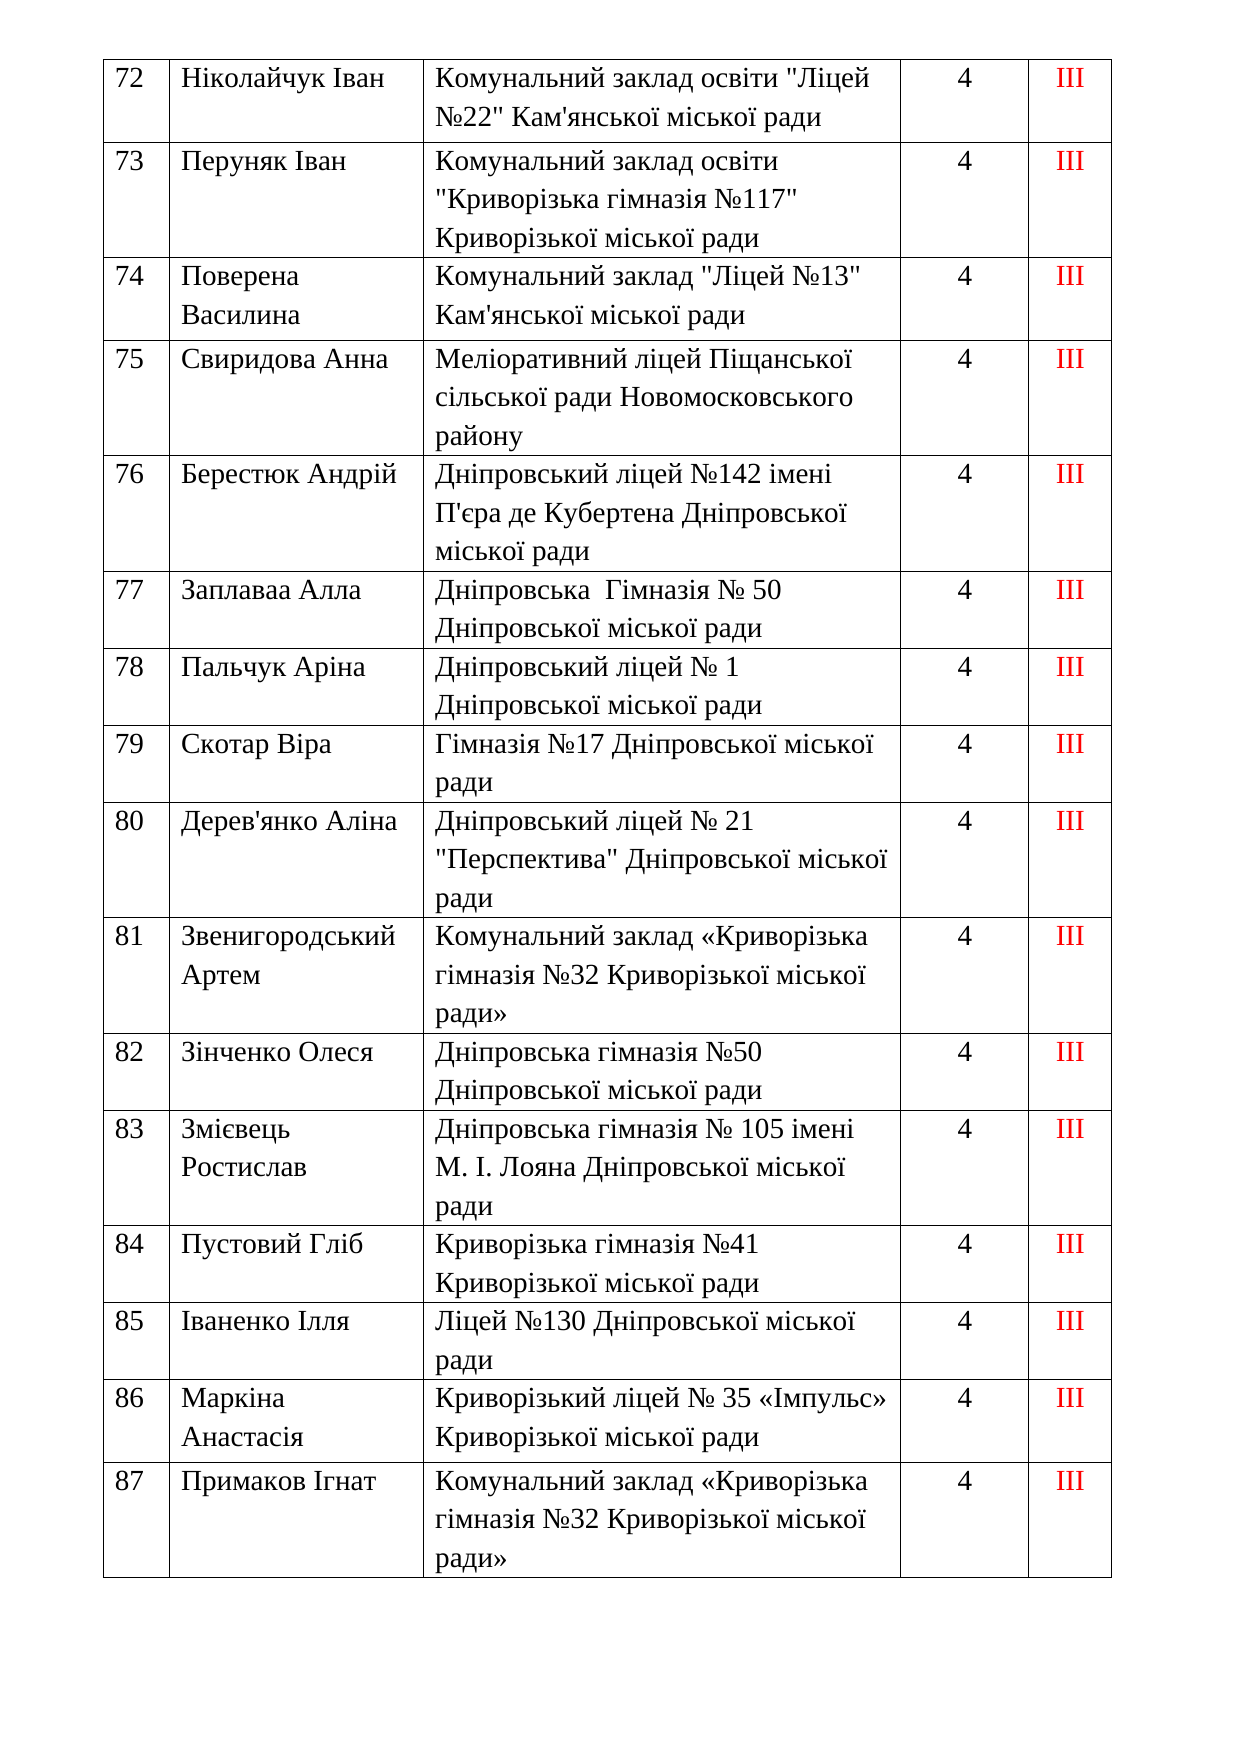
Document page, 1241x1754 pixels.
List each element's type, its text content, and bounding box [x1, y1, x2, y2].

table_cell Іваненко Ілля [170, 1303, 423, 1379]
table_cell ІІІ [1029, 1303, 1111, 1379]
table_cell 4 [901, 649, 1028, 725]
table_cell Пустовий Гліб [170, 1226, 423, 1302]
table_cell ІІІ [1029, 341, 1111, 455]
table_cell ІІІ [1029, 258, 1111, 340]
table_cell ІІІ [1029, 572, 1111, 648]
table_cell Криворізька гімназія №41 Криворізької міської ради [424, 1226, 900, 1302]
table_cell Дніпровська гімназія № 105 імені М. І. Лояна Дніпровської міської ради [424, 1111, 900, 1225]
table_cell 4 [901, 1463, 1028, 1577]
table_cell Комунальний заклад освіти "Криворізька гімназія №117" Криворізької міської ради [424, 143, 900, 257]
table_cell Дніпровський ліцей №142 імені П'єра де Кубертена Дніпровської міської ради [424, 456, 900, 571]
table_cell ІІІ [1029, 1463, 1111, 1577]
table_cell 84 [104, 1226, 169, 1302]
table_cell Дніпровський ліцей № 1 Дніпровської міської ради [424, 649, 900, 725]
table_cell 87 [104, 1463, 169, 1577]
table_cell 76 [104, 456, 169, 571]
table_cell Ліцей №130 Дніпровської міської ради [424, 1303, 900, 1379]
table_cell Комунальний заклад "Ліцей №13" Кам'янської міської ради [424, 258, 900, 340]
table_cell 4 [901, 1111, 1028, 1225]
table_cell 82 [104, 1034, 169, 1110]
table_cell Дніпровська Гімназія № 50 Дніпровської міської ради [424, 572, 900, 648]
table_cell 78 [104, 649, 169, 725]
table_cell ІІІ [1029, 1380, 1111, 1462]
table_cell 79 [104, 726, 169, 802]
table_cell 4 [901, 258, 1028, 340]
table_cell Пальчук Аріна [170, 649, 423, 725]
table_cell Зінченко Олеся [170, 1034, 423, 1110]
table_cell ІІІ [1029, 803, 1111, 917]
table_cell 80 [104, 803, 169, 917]
table_cell ІІІ [1029, 1034, 1111, 1110]
table_cell Гімназія №17 Дніпровської міської ради [424, 726, 900, 802]
table_cell ІІІ [1029, 60, 1111, 142]
table_cell ІІІ [1029, 649, 1111, 725]
table_cell Комунальний заклад «Криворізька гімназія №32 Криворізької міської ради» [424, 1463, 900, 1577]
table_cell 75 [104, 341, 169, 455]
table_cell Свиридова Анна [170, 341, 423, 455]
table_cell Скотар Віра [170, 726, 423, 802]
table_cell Перуняк Іван [170, 143, 423, 257]
table_cell Ніколайчук Іван [170, 60, 423, 142]
table_cell Меліоративний ліцей Піщанської сільської ради Новомосковського району [424, 341, 900, 455]
table_cell ІІІ [1029, 918, 1111, 1033]
table_cell ІІІ [1029, 1226, 1111, 1302]
table_cell 4 [901, 726, 1028, 802]
table_cell 86 [104, 1380, 169, 1462]
table_cell 4 [901, 1226, 1028, 1302]
table_cell Змієвець Ростислав [170, 1111, 423, 1225]
table_cell 4 [901, 341, 1028, 455]
table_cell Дерев'янко Аліна [170, 803, 423, 917]
table_cell 4 [901, 803, 1028, 917]
table_cell 4 [901, 1034, 1028, 1110]
table_cell Берестюк Андрій [170, 456, 423, 571]
table_cell 4 [901, 572, 1028, 648]
table_cell 4 [901, 1303, 1028, 1379]
table_cell Заплаваа Алла [170, 572, 423, 648]
table_cell 4 [901, 60, 1028, 142]
table_cell 81 [104, 918, 169, 1033]
table_cell Маркіна Анастасія [170, 1380, 423, 1462]
table_cell Поверена Василина [170, 258, 423, 340]
table_cell 73 [104, 143, 169, 257]
table_cell Дніпровський ліцей № 21 "Перспектива" Дніпровської міської ради [424, 803, 900, 917]
table_cell ІІІ [1029, 1111, 1111, 1225]
table_cell ІІІ [1029, 143, 1111, 257]
table_cell 4 [901, 918, 1028, 1033]
table_cell 4 [901, 143, 1028, 257]
table_cell 72 [104, 60, 169, 142]
table_cell 83 [104, 1111, 169, 1225]
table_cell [424, 1380, 900, 1462]
table_cell Комунальний заклад освіти "Ліцей №22" Кам'янської міської ради [424, 60, 900, 142]
table_cell Комунальний заклад «Криворізька гімназія №32 Криворізької міської ради» [424, 918, 900, 1033]
table_cell Примаков Ігнат [170, 1463, 423, 1577]
table_cell Звенигородський Артем [170, 918, 423, 1033]
table_cell Дніпровська гімназія №50 Дніпровської міської ради [424, 1034, 900, 1110]
table_cell 4 [901, 1380, 1028, 1462]
table_cell 74 [104, 258, 169, 340]
table_cell ІІІ [1029, 456, 1111, 571]
table_cell 4 [901, 456, 1028, 571]
table_cell 85 [104, 1303, 169, 1379]
table_cell 77 [104, 572, 169, 648]
table_cell ІІІ [1029, 726, 1111, 802]
